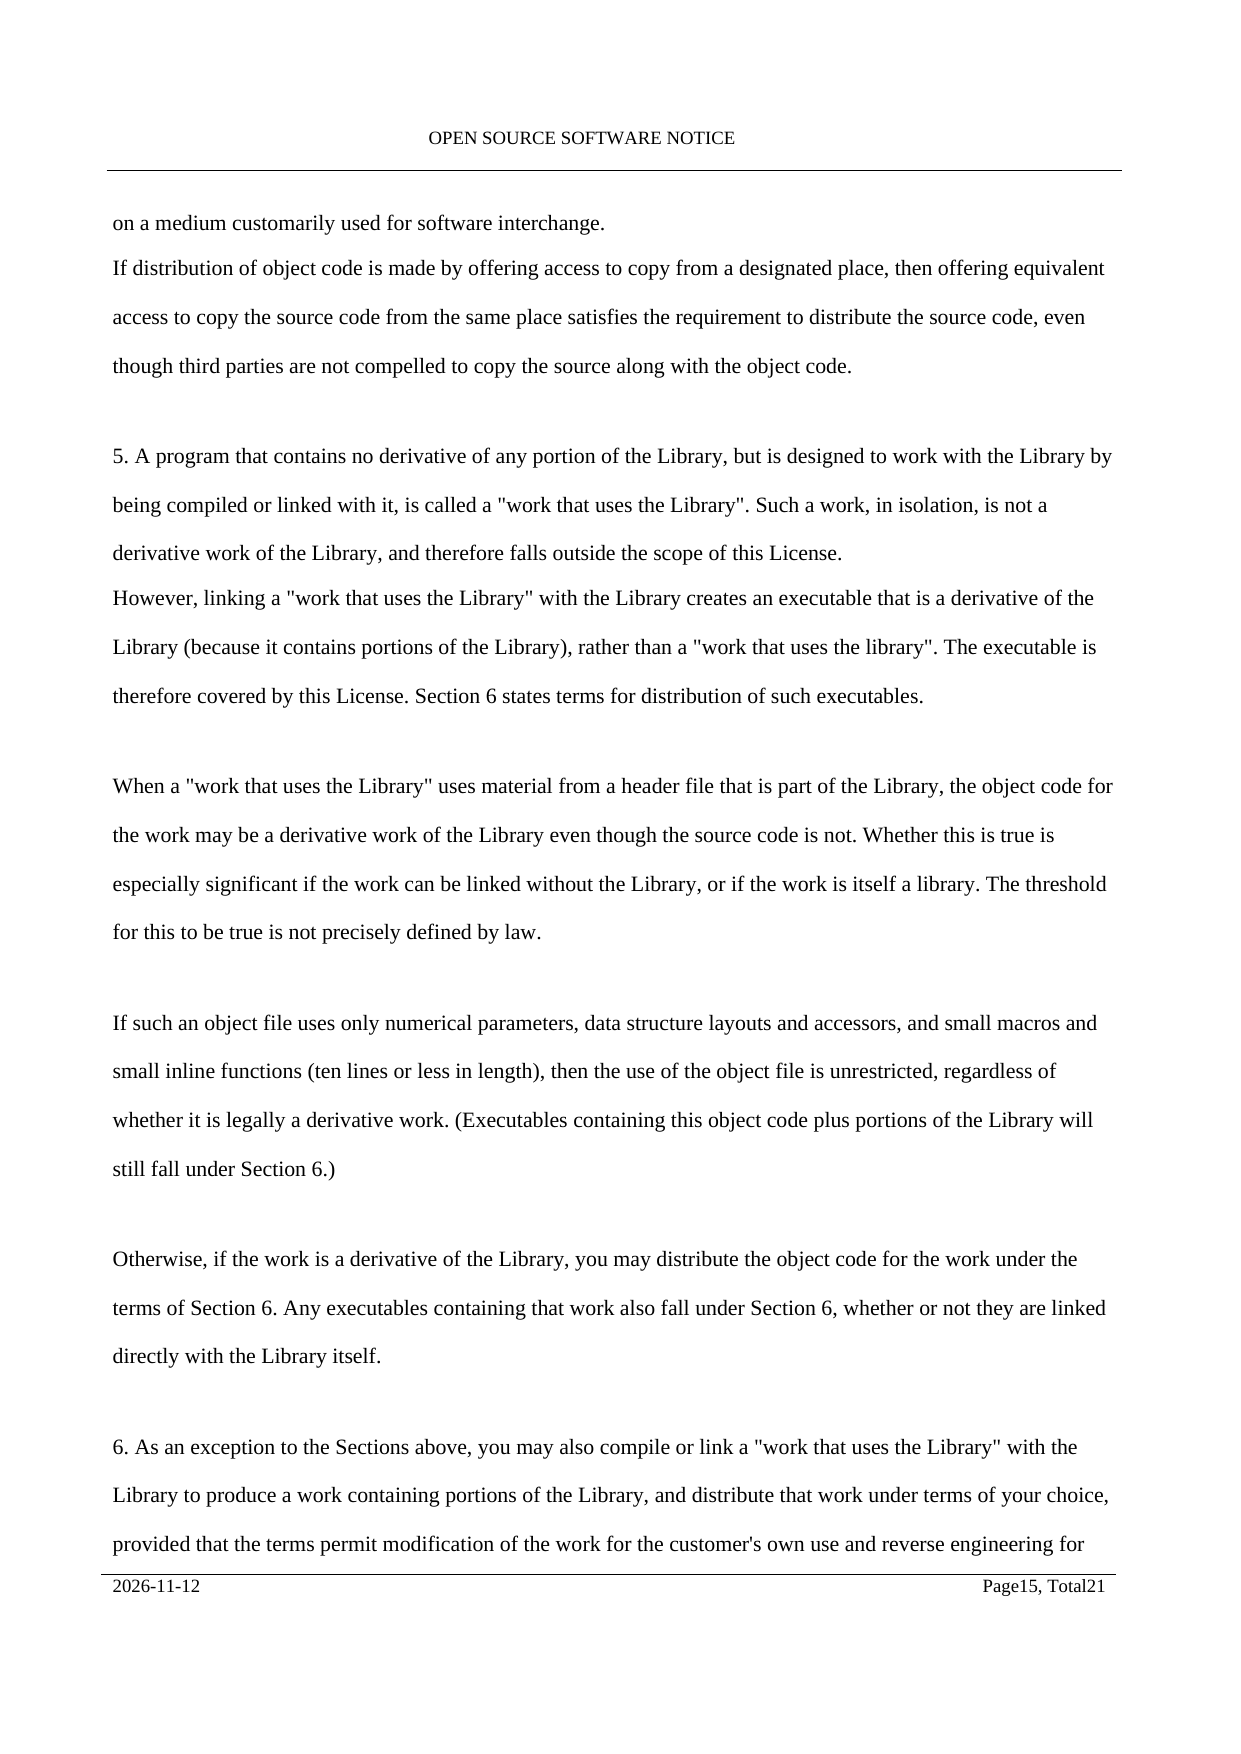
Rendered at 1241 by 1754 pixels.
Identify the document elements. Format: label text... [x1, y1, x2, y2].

text However, linking a "work that uses the Library" with the Library creates an executable that is a derivative of the Library (because it contains portions of the Library), rather than a "work that uses the library". The executable is therefore covered by this License. Section 6 states terms for distribution of such executables. [112, 582, 1128, 712]
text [112, 1430, 1128, 1560]
text If such an object file uses only numerical parameters, data structure layouts and accessors, and small macros and small inline functions (ten lines or less in length), then the use of the object file is unrestricted, regardless of whether it is legally a derivative work. (Executables containing this object code plus portions of the Library will still fall under Section 6.) [112, 1006, 1128, 1185]
text When a "work that uses the Library" uses material from a header file that is part of the Library, the object code for the work may be a derivative work of the Library even though the source code is not. Whether this is true is especially significant if the work can be linked without the Library, or if the work is itself a library. The threshold for this to be true is not precisely defined by law. [112, 769, 1128, 948]
text If distribution of object code is made by offering access to copy from a designated place, then offering equivalent access to copy the source code from the same place satisfies the requirement to distribute the source code, even though third parties are not compelled to copy the source along with the object code. [112, 251, 1128, 381]
text Otherwise, if the work is a derivative of the Library, you may distribute the object code for the work under the terms of Section 6. Any executables containing that work also fall under Section 6, whether or not they are linked directly with the Library itself. [112, 1242, 1128, 1372]
text 5. A program that contains no derivative of any portion of the Library, but is designed to work with the Library by being compiled or linked with it, is called a "work that uses the Library". Such a work, in isolation, is not a derivative work of the Library, and therefore falls outside the scope of this License. [112, 439, 1128, 569]
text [112, 206, 1128, 239]
